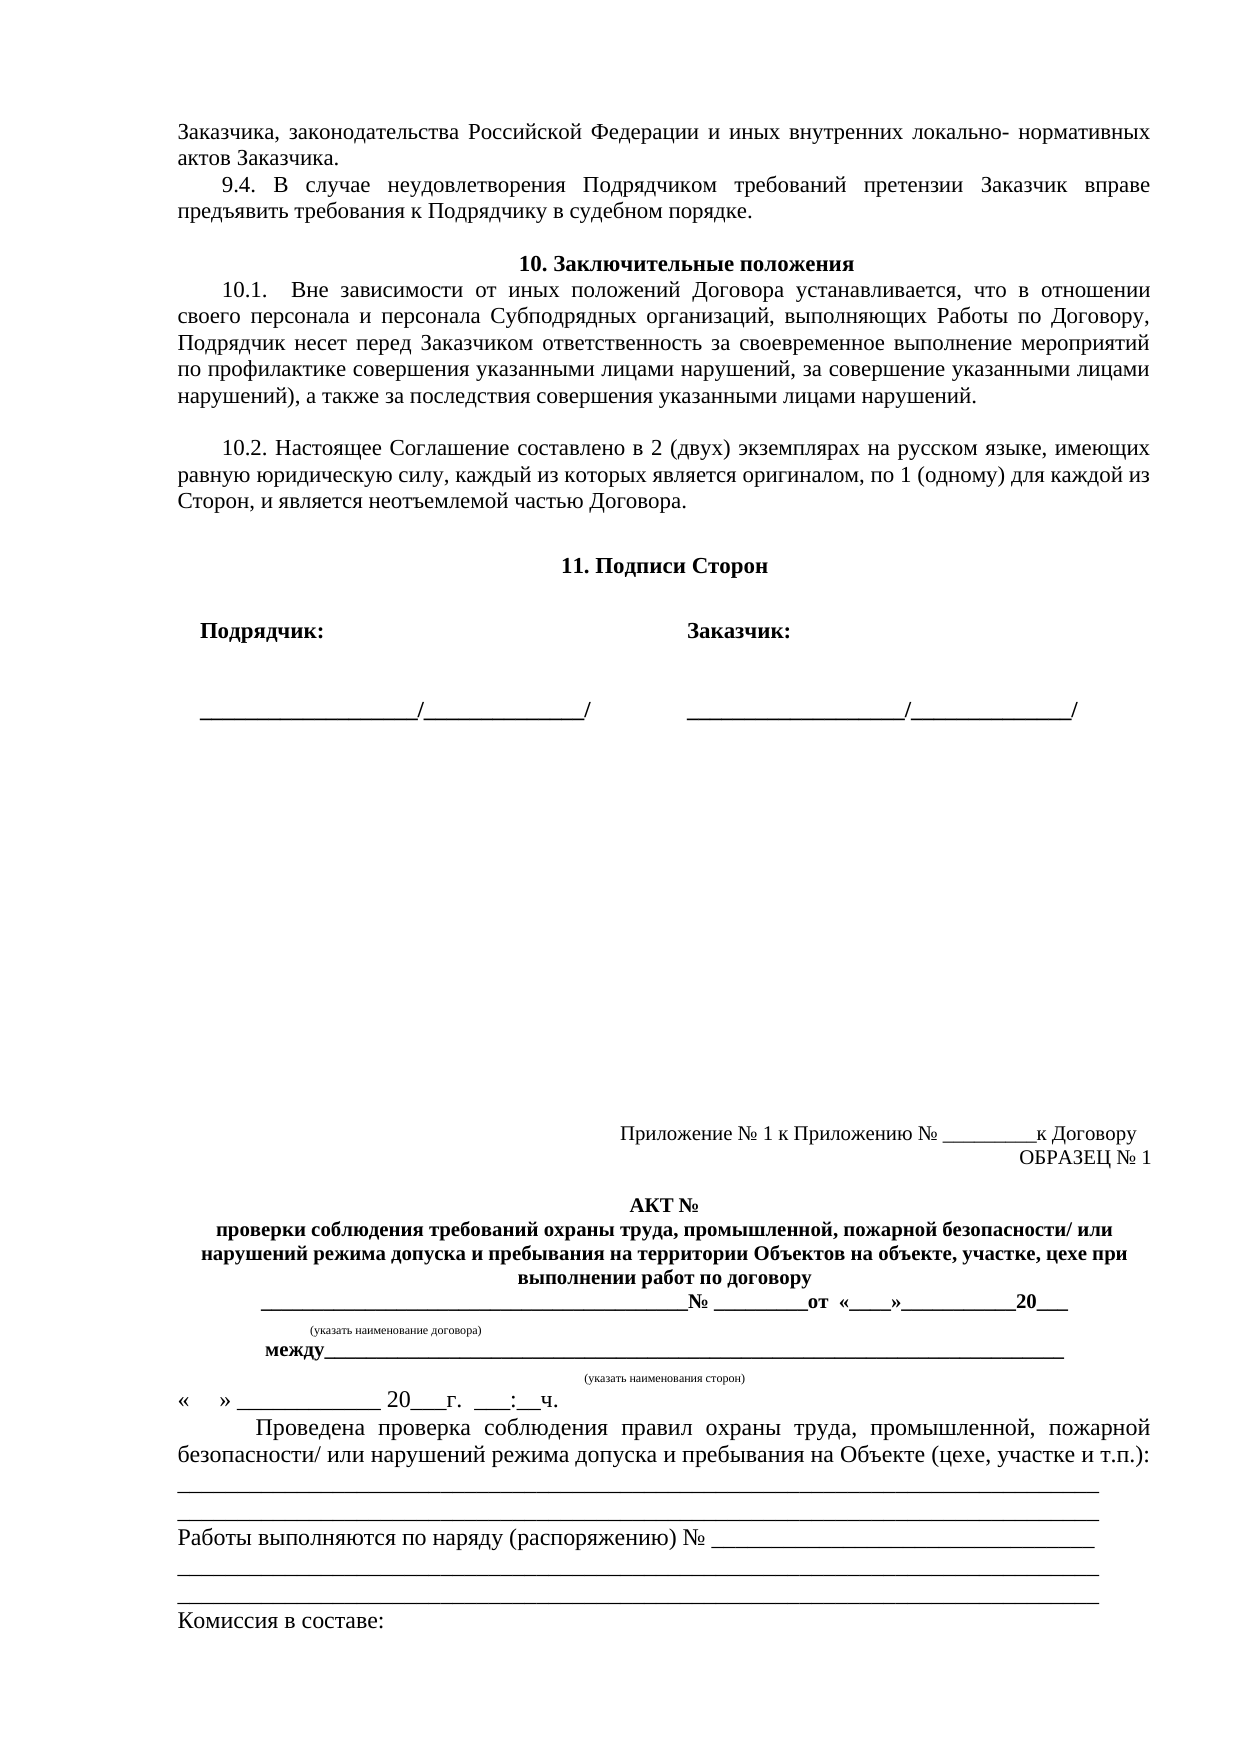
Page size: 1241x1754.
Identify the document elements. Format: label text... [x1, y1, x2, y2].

text Комиссия в составе: [177, 1606, 1152, 1634]
text « » ____________ 20___г. ___:__ч. [177, 1385, 1152, 1413]
text АКТ № [177, 1193, 1152, 1217]
text (указать наименования сторон) [177, 1361, 1152, 1385]
text _____________________________________________________________________________ [177, 1578, 1152, 1606]
text (указать наименование договора) [177, 1313, 1152, 1337]
text Приложение № 1 к Приложению № _________к Договору [620, 1121, 1152, 1145]
text 11. Подписи Сторон [177, 552, 1152, 579]
text 10. Заключительные положения [177, 250, 1152, 276]
text 9.4. В случае неудовлетворения Подрядчиком требований претензии Заказчик вправе предъявить требования к Подрядчику в судебном порядке. [177, 171, 1152, 223]
text проверки соблюдения требований охраны труда, промышленной, пожарной безопасности/ или нарушений режима допуска и пребывания на территории Объектов на объекте, участке, цехе при выполнении работ по договору [177, 1217, 1152, 1289]
text 10.1. Вне зависимости от иных положений Договора устанавливается, что в отношении своего персонала и персонала Субподрядных организаций, выполняющих Работы по Договору, Подрядчик несет перед Заказчиком ответственность за своевременное выполнение мероприятий по профилактике совершения указанными лицами нарушений, за совершение указанными лицами нарушений), а также за последствия совершения указанными лицами нарушений. [177, 276, 1152, 408]
text ОБРАЗЕЦ № 1 [177, 1145, 1152, 1169]
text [177, 118, 1152, 171]
text _________________________________________№ _________от «____»___________20___ [177, 1289, 1152, 1313]
text между_______________________________________________________________________ [177, 1337, 1152, 1361]
text _____________________________________________________________________________ [177, 1551, 1152, 1578]
text Работы выполняются по наряду (распоряжению) № ________________________________ [177, 1523, 1152, 1551]
table_header Подрядчик: ___________________/______________/ [189, 618, 676, 736]
text Проведена проверка соблюдения правил охраны труда, промышленной, пожарной безопасности/ или нарушений режима допуска и пребывания на Объекте (цехе, участке и т.п.): _____________________________________________________________________________ [177, 1413, 1152, 1496]
text 10.2. Настоящее Соглашение составлено в 2 (двух) экземплярах на русском языке, имеющих равную юридическую силу, каждый из которых является оригиналом, по 1 (одному) для каждой из Сторон, и является неотъемлемой частью Договора. [177, 434, 1152, 513]
text _____________________________________________________________________________ [177, 1496, 1152, 1523]
table_header Заказчик: ___________________/______________/ [676, 618, 1171, 736]
